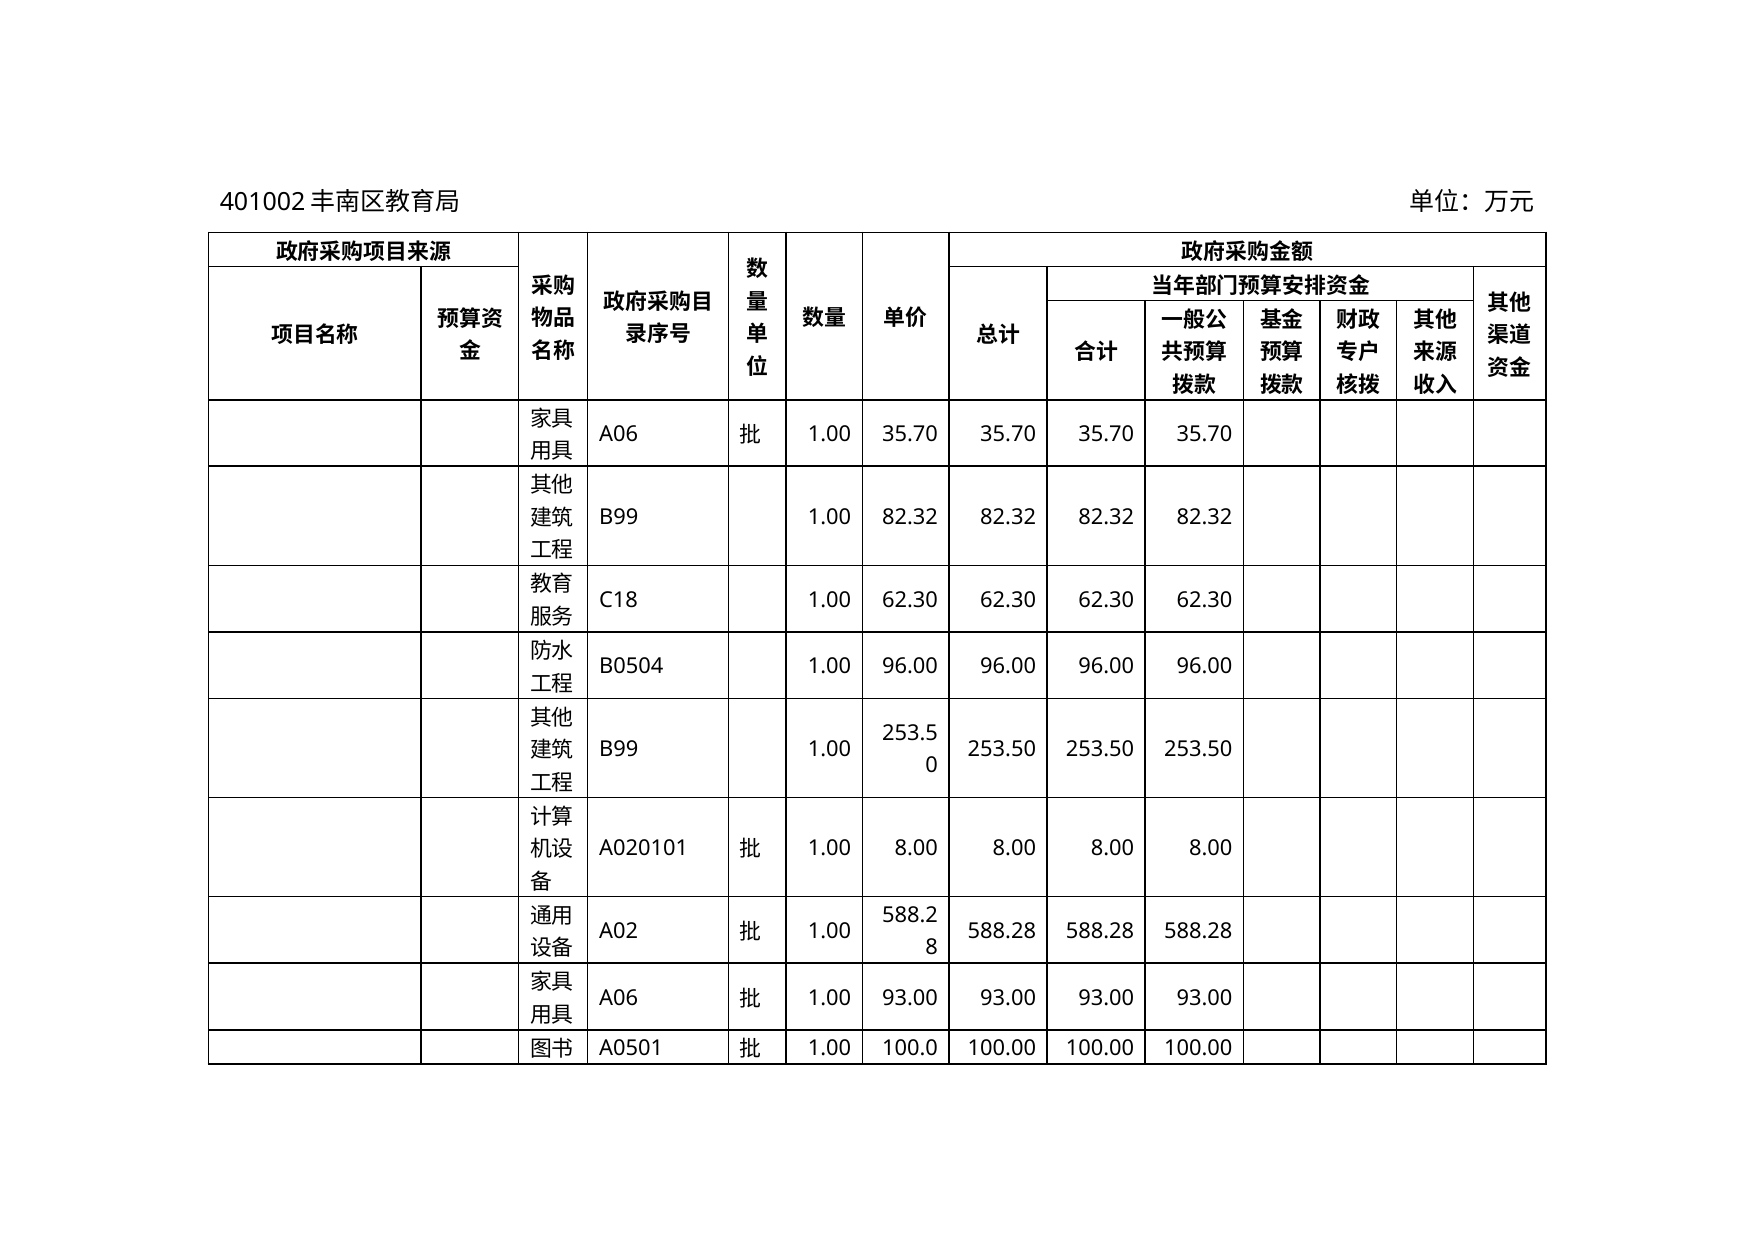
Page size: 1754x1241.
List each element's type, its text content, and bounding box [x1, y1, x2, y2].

table_cell 62.30 [950, 566, 1046, 631]
table_cell 计算机设备 [519, 798, 587, 896]
table_cell 防水工程 [519, 633, 587, 698]
table_cell 1.00 [787, 566, 862, 631]
table_cell 1.00 [787, 964, 862, 1029]
table_cell 其他来源收入 [1397, 301, 1473, 399]
table_cell [422, 1031, 518, 1063]
table_cell [209, 633, 420, 698]
table_cell [209, 964, 420, 1029]
table_cell [729, 566, 785, 631]
table_cell [1397, 467, 1473, 564]
table_cell 批 [729, 1031, 785, 1063]
table_cell 82.32 [1146, 467, 1243, 564]
table_cell 图书 [519, 1031, 587, 1063]
table_cell 100.00 [950, 1031, 1046, 1063]
table_cell 253.50 [1048, 699, 1144, 797]
table_cell [1474, 1031, 1545, 1063]
table_cell 1.00 [787, 401, 862, 465]
table_cell 93.00 [863, 964, 948, 1029]
table_cell [1244, 897, 1319, 962]
table_cell 合计 [1048, 301, 1144, 399]
table_cell [1244, 401, 1319, 465]
table_cell [209, 1031, 420, 1063]
table_cell [1244, 633, 1319, 698]
table_cell 其他建筑工程 [519, 699, 587, 797]
table_cell 1.00 [787, 633, 862, 698]
table_cell [209, 401, 420, 465]
table_cell A02 [588, 897, 728, 962]
table_cell [1321, 699, 1396, 797]
table_cell [1244, 467, 1319, 564]
table_cell 政府采购项目来源 [209, 233, 518, 266]
table_cell [1397, 699, 1473, 797]
table_cell 62.30 [1048, 566, 1144, 631]
table_cell 数量 [787, 233, 862, 399]
table_cell [422, 798, 518, 896]
table_cell [1321, 401, 1396, 465]
table_cell [1397, 964, 1473, 1029]
table_cell 批 [729, 964, 785, 1029]
table_cell 财政专户核拨 [1321, 301, 1396, 399]
table_cell [422, 897, 518, 962]
table_cell 当年部门预算安排资金 [1048, 267, 1473, 300]
table_cell 35.70 [950, 401, 1046, 465]
table_cell [1397, 1031, 1473, 1063]
table_cell 93.00 [1146, 964, 1243, 1029]
table_cell [209, 566, 420, 631]
table_cell [1321, 633, 1396, 698]
table_cell 其他渠道资金 [1474, 267, 1545, 399]
table_cell 100.00 [1048, 1031, 1144, 1063]
table_cell 1.00 [787, 1031, 862, 1063]
table_cell 批 [729, 401, 785, 465]
table_cell [1474, 897, 1545, 962]
table_cell 批 [729, 798, 785, 896]
table_cell [1474, 798, 1545, 896]
table_cell 预算资金 [422, 267, 518, 399]
table_cell [209, 798, 420, 896]
table_cell 8.00 [950, 798, 1046, 896]
table_cell 588.28 [1146, 897, 1243, 962]
table_cell [422, 566, 518, 631]
table_cell 96.00 [863, 633, 948, 698]
table_cell 1.00 [787, 798, 862, 896]
table_cell 1.00 [787, 897, 862, 962]
table_cell [1321, 897, 1396, 962]
table_cell 政府采购目录序号 [588, 233, 728, 399]
table_cell B99 [588, 467, 728, 564]
table_cell 93.00 [1048, 964, 1144, 1029]
table_cell 项目名称 [209, 267, 420, 399]
table_cell [729, 699, 785, 797]
table_cell 96.00 [1146, 633, 1243, 698]
table_cell [209, 897, 420, 962]
table_cell 单价 [863, 233, 948, 399]
table_cell 588.28 [1048, 897, 1144, 962]
table_cell 62.30 [1146, 566, 1243, 631]
table_cell [422, 401, 518, 465]
table_cell 1.00 [787, 467, 862, 564]
table_cell [1397, 798, 1473, 896]
table_cell [1244, 1031, 1319, 1063]
table_cell [1244, 798, 1319, 896]
table_cell [1321, 467, 1396, 564]
table_cell B0504 [588, 633, 728, 698]
table_cell 教育服务 [519, 566, 587, 631]
table_cell [1474, 964, 1545, 1029]
table_cell [209, 467, 420, 564]
table_cell [1397, 633, 1473, 698]
table_cell 82.32 [863, 467, 948, 564]
table_cell A06 [588, 964, 728, 1029]
table_cell 253.50 [863, 699, 948, 797]
table_cell 588.28 [863, 897, 948, 962]
table_cell A06 [588, 401, 728, 465]
table_cell [1321, 566, 1396, 631]
table_cell 1.00 [787, 699, 862, 797]
table_cell 96.00 [1048, 633, 1144, 698]
table_header 单位：万元 [950, 167, 1545, 232]
table_cell 8.00 [1146, 798, 1243, 896]
table_cell 100.00 [863, 1031, 948, 1063]
table_cell [729, 467, 785, 564]
table_cell 一般公共预算拨款 [1146, 301, 1243, 399]
table_cell [1321, 798, 1396, 896]
table_cell [1397, 401, 1473, 465]
table_cell [422, 699, 518, 797]
table_cell 82.32 [1048, 467, 1144, 564]
table_header 401002丰南区教育局 [209, 167, 948, 232]
table_cell 8.00 [1048, 798, 1144, 896]
table_cell 基金预算拨款 [1244, 301, 1319, 399]
table_cell 8.00 [863, 798, 948, 896]
table_cell 采购物品名称 [519, 233, 587, 399]
table_cell 通用设备 [519, 897, 587, 962]
table_cell 62.30 [863, 566, 948, 631]
table_cell [1244, 964, 1319, 1029]
table_cell 82.32 [950, 467, 1046, 564]
table_cell 96.00 [950, 633, 1046, 698]
table_cell [1474, 633, 1545, 698]
table_cell 35.70 [1048, 401, 1144, 465]
table_cell [1321, 964, 1396, 1029]
table_cell 253.50 [1146, 699, 1243, 797]
table_cell [1474, 699, 1545, 797]
table_cell [1474, 401, 1545, 465]
table_cell [422, 964, 518, 1029]
table_cell [1474, 566, 1545, 631]
table_cell [422, 467, 518, 564]
table_cell 政府采购金额 [950, 233, 1545, 266]
table_cell 35.70 [863, 401, 948, 465]
table_cell [1244, 699, 1319, 797]
table_cell A020101 [588, 798, 728, 896]
table_cell [1397, 897, 1473, 962]
table_cell 家具用具 [519, 964, 587, 1029]
table_cell 100.00 [1146, 1031, 1243, 1063]
table_cell 家具用具 [519, 401, 587, 465]
table_cell [1244, 566, 1319, 631]
table_cell 588.28 [950, 897, 1046, 962]
table_cell B99 [588, 699, 728, 797]
table_cell [1474, 467, 1545, 564]
table_cell 总计 [950, 267, 1046, 399]
table_cell [209, 699, 420, 797]
table_cell 批 [729, 897, 785, 962]
table_cell 253.50 [950, 699, 1046, 797]
table_cell [1397, 566, 1473, 631]
table_cell C18 [588, 566, 728, 631]
table_cell A0501 [588, 1031, 728, 1063]
table_cell 35.70 [1146, 401, 1243, 465]
table_cell 其他建筑工程 [519, 467, 587, 564]
table_cell [1321, 1031, 1396, 1063]
table_cell [729, 633, 785, 698]
table_cell 数量 单位 [729, 233, 785, 399]
table_cell 93.00 [950, 964, 1046, 1029]
table_cell [422, 633, 518, 698]
